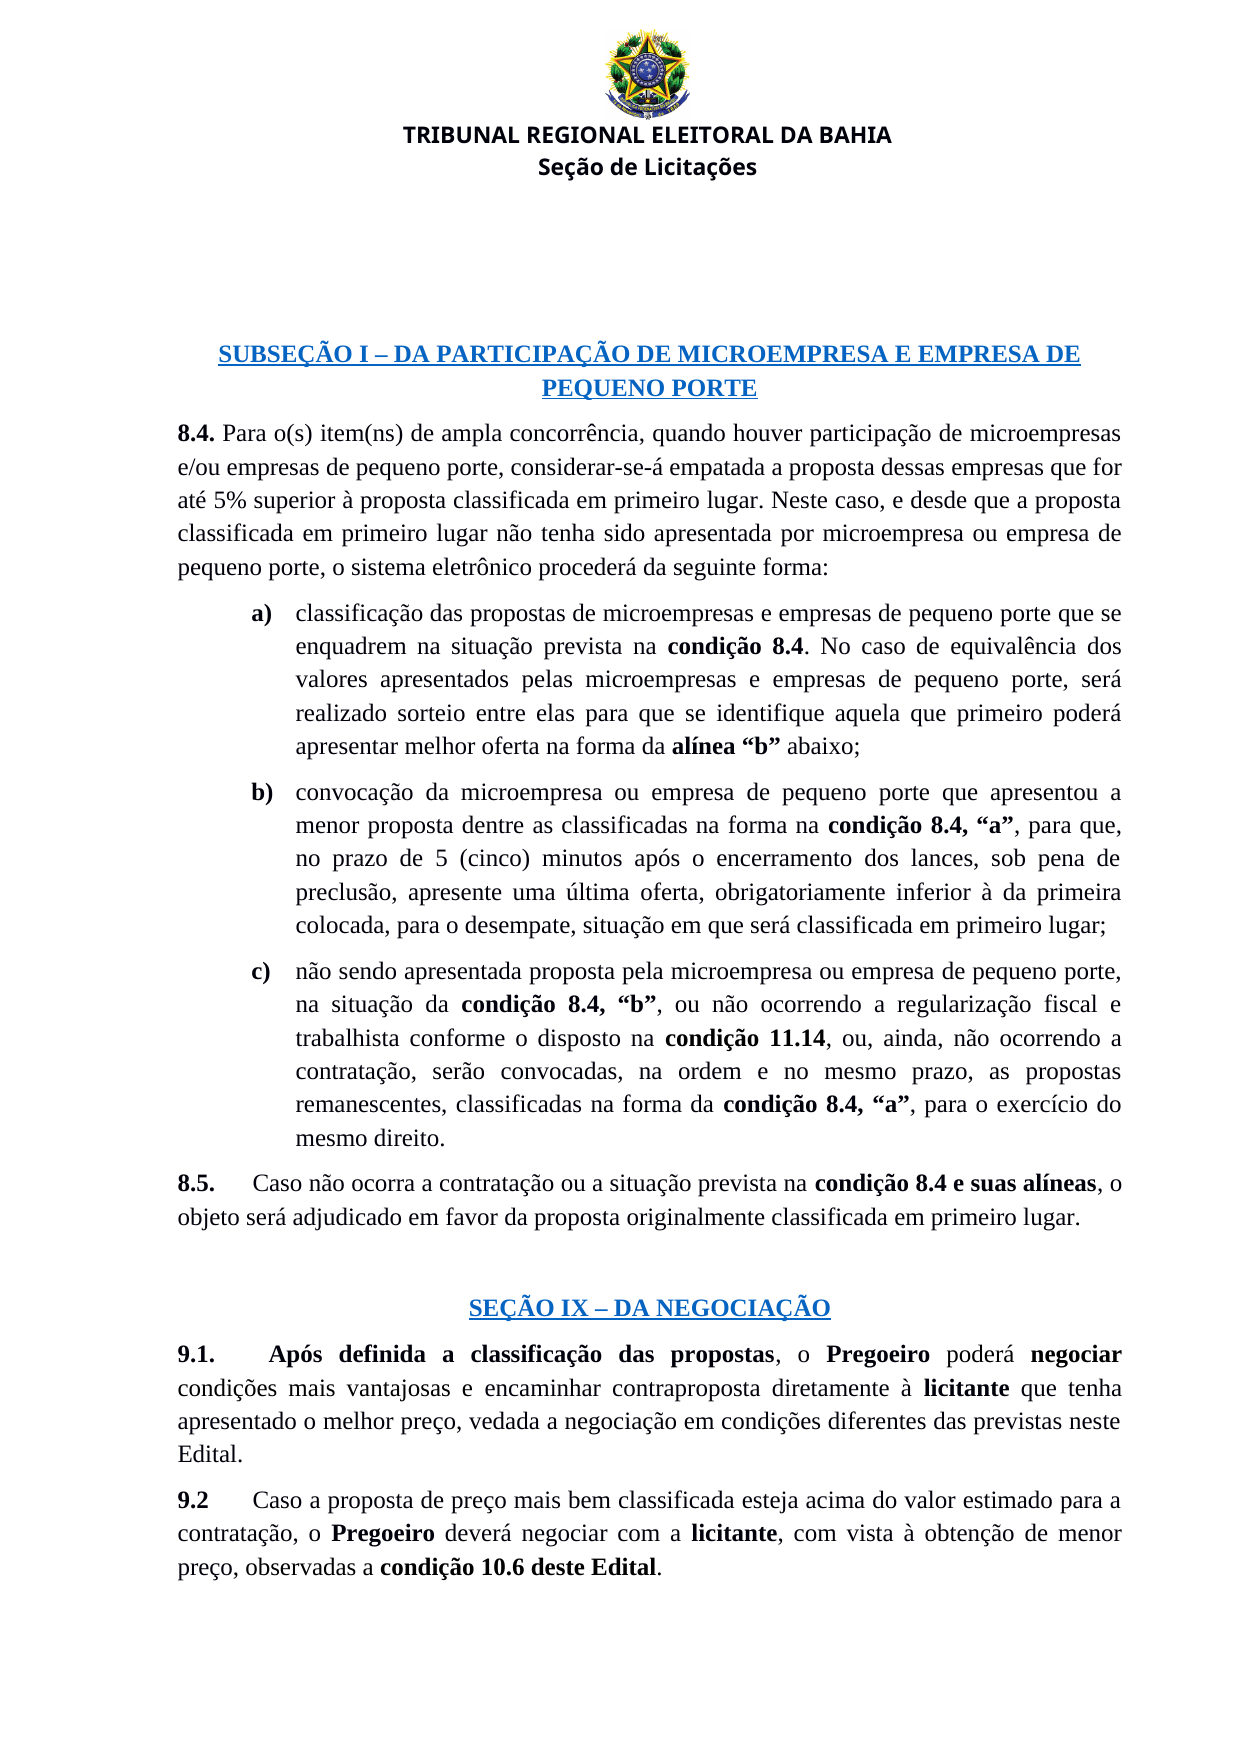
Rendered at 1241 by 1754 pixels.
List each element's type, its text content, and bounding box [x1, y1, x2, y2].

text SEÇÃO IX – DA NEGOCIAÇÃO [177, 1290, 1122, 1323]
text SUBSEÇÃO I – DA PARTICIPAÇÃO DE MICROEMPRESA E EMPRESA DE PEQUENO PORTE [177, 336, 1122, 403]
list não sendo apresentada proposta pela microempresa ou empresa de pequeno porte, na situação da condição 8.4, “b”, ou não ocorrendo a regularização fiscal e trabalhista conforme o disposto na condição 11.14, ou, ainda, não ocorrendo a contratação, serão convocadas, na ordem e no mesmo prazo, as propostas remanescentes, classificadas na forma da condição 8.4, “a”, para o exercício do mesmo direito. [251, 953, 1122, 1153]
list classificação das propostas de microempresas e empresas de pequeno porte que se enquadrem na situação prevista na condição 8.4. No caso de equivalência dos valores apresentados pelas microempresas e empresas de pequeno porte, será realizado sorteio entre elas para que se identifique aquela que primeiro poderá apresentar melhor oferta na forma da alínea “b” abaixo; [251, 594, 1122, 761]
text 8.5. Caso não ocorra a contratação ou a situação prevista na condição 8.4 e suas alíneas, o objeto será adjudicado em favor da proposta originalmente classificada em primeiro lugar. [177, 1165, 1122, 1232]
text 9.2 Caso a proposta de preço mais bem classificada esteja acima do valor estimado para a contratação, o Pregoeiro deverá negociar com a licitante, com vista à obtenção de menor preço, observadas a condição 10.6 deste Edital. [177, 1482, 1122, 1582]
text 8.4. Para o(s) item(ns) de ampla concorrência, quando houver participação de microempresas e/ou empresas de pequeno porte, considerar-se-á empatada a proposta dessas empresas que for até 5% superior à proposta classificada em primeiro lugar. Neste caso, e desde que a proposta classificada em primeiro lugar não tenha sido apresentada por microempresa ou empresa de pequeno porte, o sistema eletrônico procederá da seguinte forma: [177, 415, 1122, 582]
text 9.1. Após definida a classificação das propostas, o Pregoeiro poderá negociar condições mais vantajosas e encaminhar contraproposta diretamente à licitante que tenha apresentado o melhor preço, vedada a negociação em condições diferentes das previstas neste Edital. [177, 1336, 1122, 1469]
list convocação da microempresa ou empresa de pequeno porte que apresentou a menor proposta dentre as classificadas na forma na condição 8.4, “a”, para que, no prazo de 5 (cinco) minutos após o encerramento dos lances, sob pena de preclusão, apresente uma última oferta, obrigatoriamente inferior à da primeira colocada, para o desempate, situação em que será classificada em primeiro lugar; [251, 773, 1122, 940]
